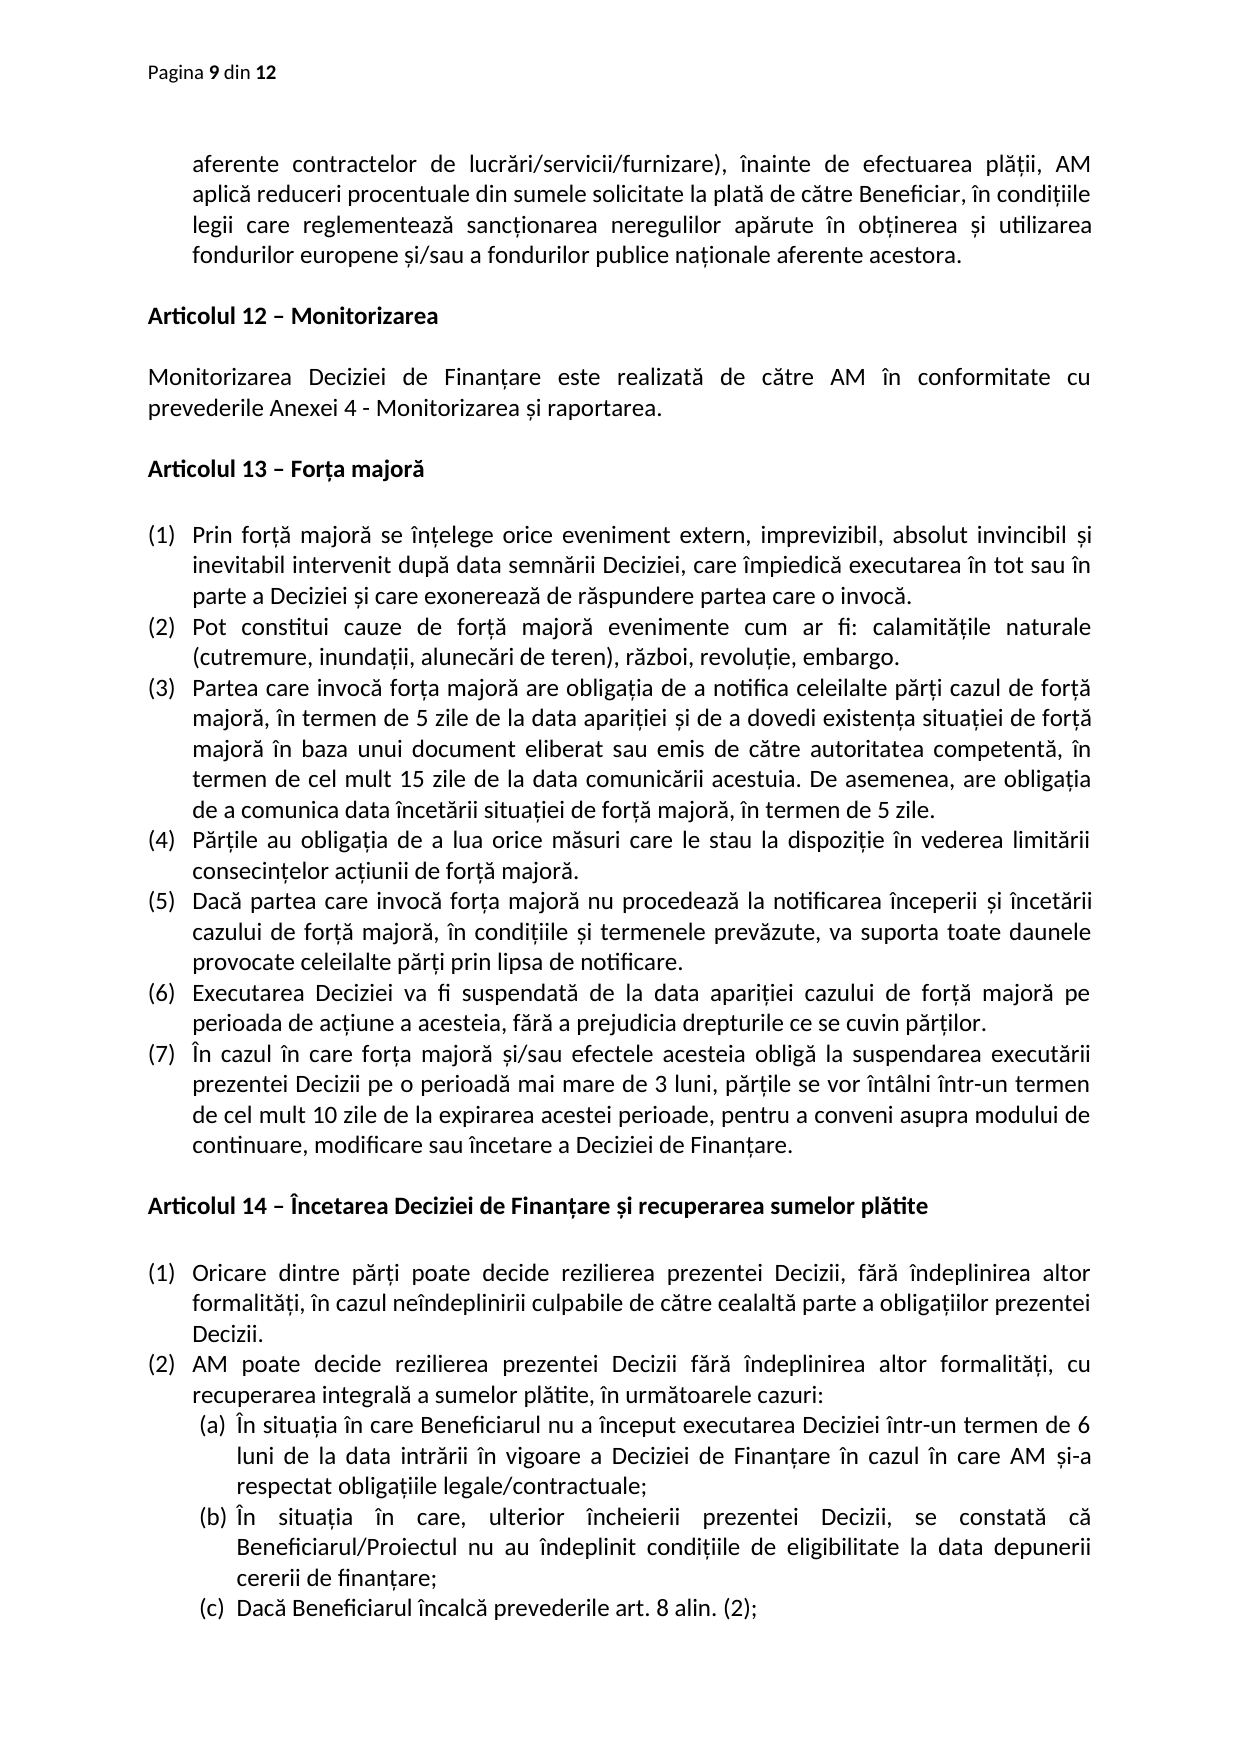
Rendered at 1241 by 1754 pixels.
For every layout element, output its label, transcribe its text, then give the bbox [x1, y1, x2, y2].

list Dacă Beneficiarul încalcă prevederile art. 8 alin. (2); [199, 1592, 1092, 1623]
list AM poate decide rezilierea prezentei Decizii fără îndeplinirea altor formalități, cu recuperarea integrală a sumelor plătite, în următoarele cazuri: [148, 1348, 1092, 1409]
list Executarea Deciziei va fi suspendată de la data apariției cazului de forță majoră pe perioada de acțiune a acesteia, fără a prejudicia drepturile ce se cuvin părților. [148, 977, 1092, 1038]
list Părțile au obligația de a lua orice măsuri care le stau la dispoziție în vederea limitării consecințelor acțiunii de forță majoră. [148, 824, 1092, 885]
list În situația în care, ulterior încheierii prezentei Decizii, se constată că Beneficiarul/Proiectul nu au îndeplinit condițiile de eligibilitate la data depunerii cererii de finanțare; [199, 1501, 1092, 1592]
list În situația în care Beneficiarul nu a început executarea Deciziei într-un termen de 6 luni de la data intrării în vigoare a Deciziei de Finanțare în cazul în care AM și-a respectat obligațiile legale/contractuale; [199, 1409, 1092, 1501]
subtitle Articolul 14 – Încetarea Deciziei de Finanțare și recuperarea sumelor plătite [148, 1191, 1092, 1221]
list Partea care invocă forța majoră are obligația de a notifica celeilalte părți cazul de forță majoră, în termen de 5 zile de la data apariției și de a dovedi existența situației de forță majoră în baza unui document eliberat sau emis de către autoritatea competentă, în termen de cel mult 15 zile de la data comunicării acestuia. De asemenea, are obligația de a comunica data încetării situației de forță majoră, în termen de 5 zile. [148, 672, 1092, 824]
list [148, 148, 1092, 270]
list Dacă partea care invocă forța majoră nu procedează la notificarea începerii și încetării cazului de forță majoră, în condițiile și termenele prevăzute, va suporta toate daunele provocate celeilalte părți prin lipsa de notificare. [148, 885, 1092, 977]
subtitle Articolul 12 – Monitorizarea [148, 300, 1092, 331]
subtitle Articolul 13 – Forța majoră [148, 453, 1092, 483]
list În cazul în care forța majoră și/sau efectele acesteia obligă la suspendarea executării prezentei Decizii pe o perioadă mai mare de 3 luni, părțile se vor întâlni într-un termen de cel mult 10 zile de la expirarea acestei perioade, pentru a conveni asupra modului de continuare, modificare sau încetare a Deciziei de Finanțare. [148, 1038, 1092, 1160]
list Oricare dintre părți poate decide rezilierea prezentei Decizii, fără îndeplinirea altor formalități, în cazul neîndeplinirii culpabile de către cealaltă parte a obligațiilor prezentei Decizii. [148, 1257, 1092, 1348]
list Monitorizarea Deciziei de Finanțare este realizată de către AM în conformitate cu prevederile Anexei 4 - Monitorizarea și raportarea. [148, 361, 1092, 422]
list Prin forță majoră se înțelege orice eveniment extern, imprevizibil, absolut invincibil și inevitabil intervenit după data semnării Deciziei, care împiedică executarea în tot sau în parte a Deciziei și care exonerează de răspundere partea care o invocă. [148, 519, 1092, 611]
list Pot constitui cauze de forță majoră evenimente cum ar fi: calamitățile naturale (cutremure, inundații, alunecări de teren), război, revoluție, embargo. [148, 611, 1092, 672]
